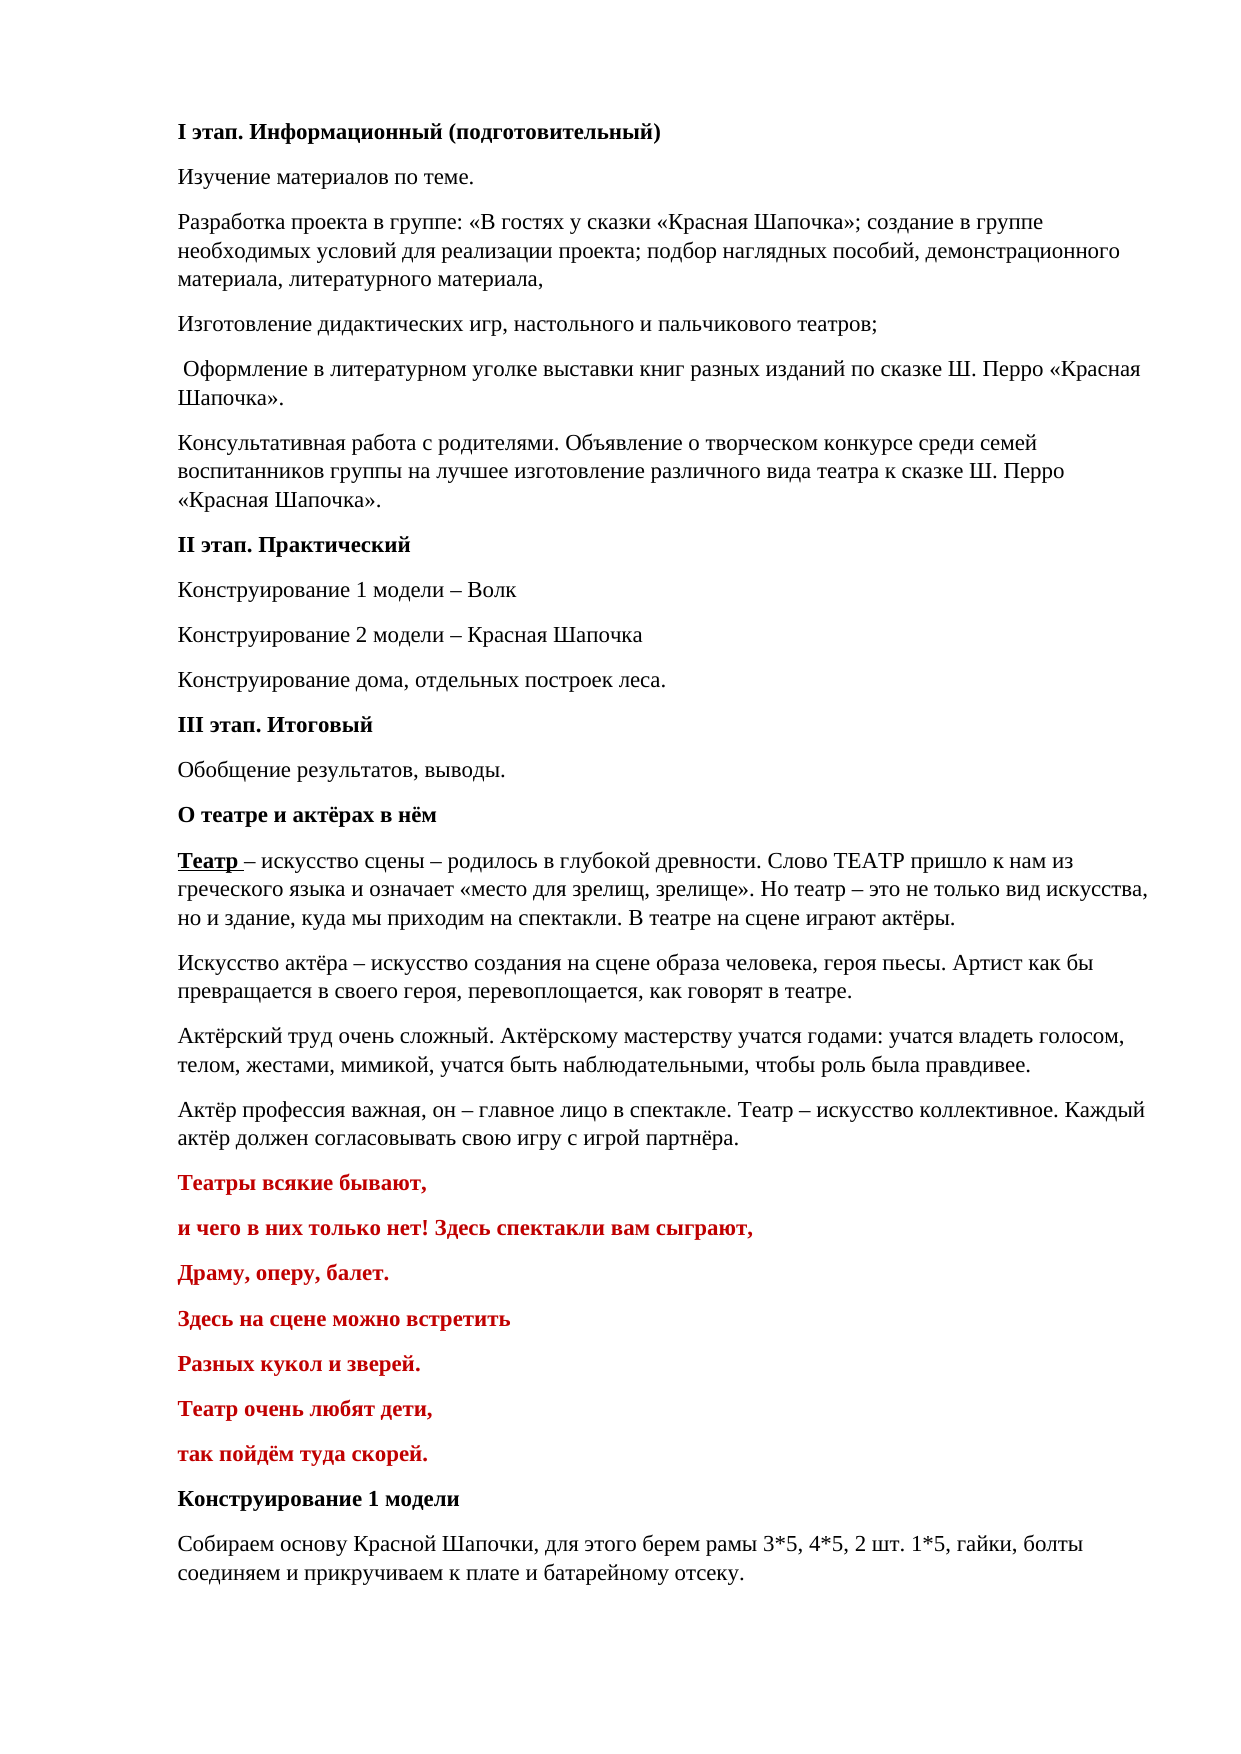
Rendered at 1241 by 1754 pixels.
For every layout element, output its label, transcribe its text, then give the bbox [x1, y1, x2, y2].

text Разных кукол и зверей. [177, 1350, 1152, 1376]
text Актёрский труд очень сложный. Актёрскому мастерству учатся годами: учатся владеть голосом, телом, жестами, мимикой, учатся быть наблюдательными, чтобы роль была правдивее. [177, 1022, 1152, 1077]
text Театр – искусство сцены – родилось в глубокой древности. Слово ТЕАТР пришло к нам из греческого языка и означает «место для зрелищ, зрелище». Но театр – это не только вид искусства, но и здание, куда мы приходим на спектакли. В театре на сцене играют актёры. [177, 847, 1152, 930]
text Обобщение результатов, выводы. [177, 756, 1152, 783]
text Конструирование 2 модели – Красная Шапочка [177, 621, 1152, 647]
text Здесь на сцене можно встретить [177, 1304, 1152, 1331]
text Разработка проекта в группе: «В гостях у сказки «Красная Шапочка»; создание в группе необходимых условий для реализации проекта; подбор наглядных пособий, демонстрационного материала, литературного материала, [177, 208, 1152, 292]
text III этап. Итоговый [177, 711, 1152, 738]
text О театре и актёрах в нём [177, 802, 1152, 828]
text Конструирование 1 модели [177, 1485, 1152, 1511]
text Театр очень любят дети, [177, 1395, 1152, 1421]
text Конструирование 1 модели – Волк [177, 576, 1152, 602]
text Конструирование дома, отдельных построек леса. [177, 666, 1152, 693]
text Изготовление дидактических игр, настольного и пальчикового театров; [177, 310, 1152, 337]
text так пойдём туда скорей. [177, 1440, 1152, 1466]
text и чего в них только нет! Здесь спектакли вам сыграют, [177, 1214, 1152, 1241]
text I этап. Информационный (подготовительный) [177, 118, 1152, 144]
text Театры всякие бывают, [177, 1169, 1152, 1196]
text Собираем основу Красной Шапочки, для этого берем рамы 3*5, 4*5, 2 шт. 1*5, гайки, болты соединяем и прикручиваем к плате и батарейному отсеку. [177, 1530, 1152, 1585]
text II этап. Практический [177, 531, 1152, 557]
text Изучение материалов по теме. [177, 163, 1152, 189]
text Искусство актёра – искусство создания на сцене образа человека, героя пьесы. Артист как бы превращается в своего героя, перевоплощается, как говорят в театре. [177, 949, 1152, 1003]
text Драму, оперу, балет. [177, 1259, 1152, 1286]
text Оформление в литературном уголке выставки книг разных изданий по сказке Ш. Перро «Красная Шапочка». [177, 355, 1152, 410]
text Актёр профессия важная, он – главное лицо в спектакле. Театр – искусство коллективное. Каждый актёр должен согласовывать свою игру с игрой партнёра. [177, 1096, 1152, 1151]
text Консультативная работа с родителями. Объявление о творческом конкурсе среди семей воспитанников группы на лучшее изготовление различного вида театра к сказке Ш. Перро «Красная Шапочка». [177, 429, 1152, 512]
